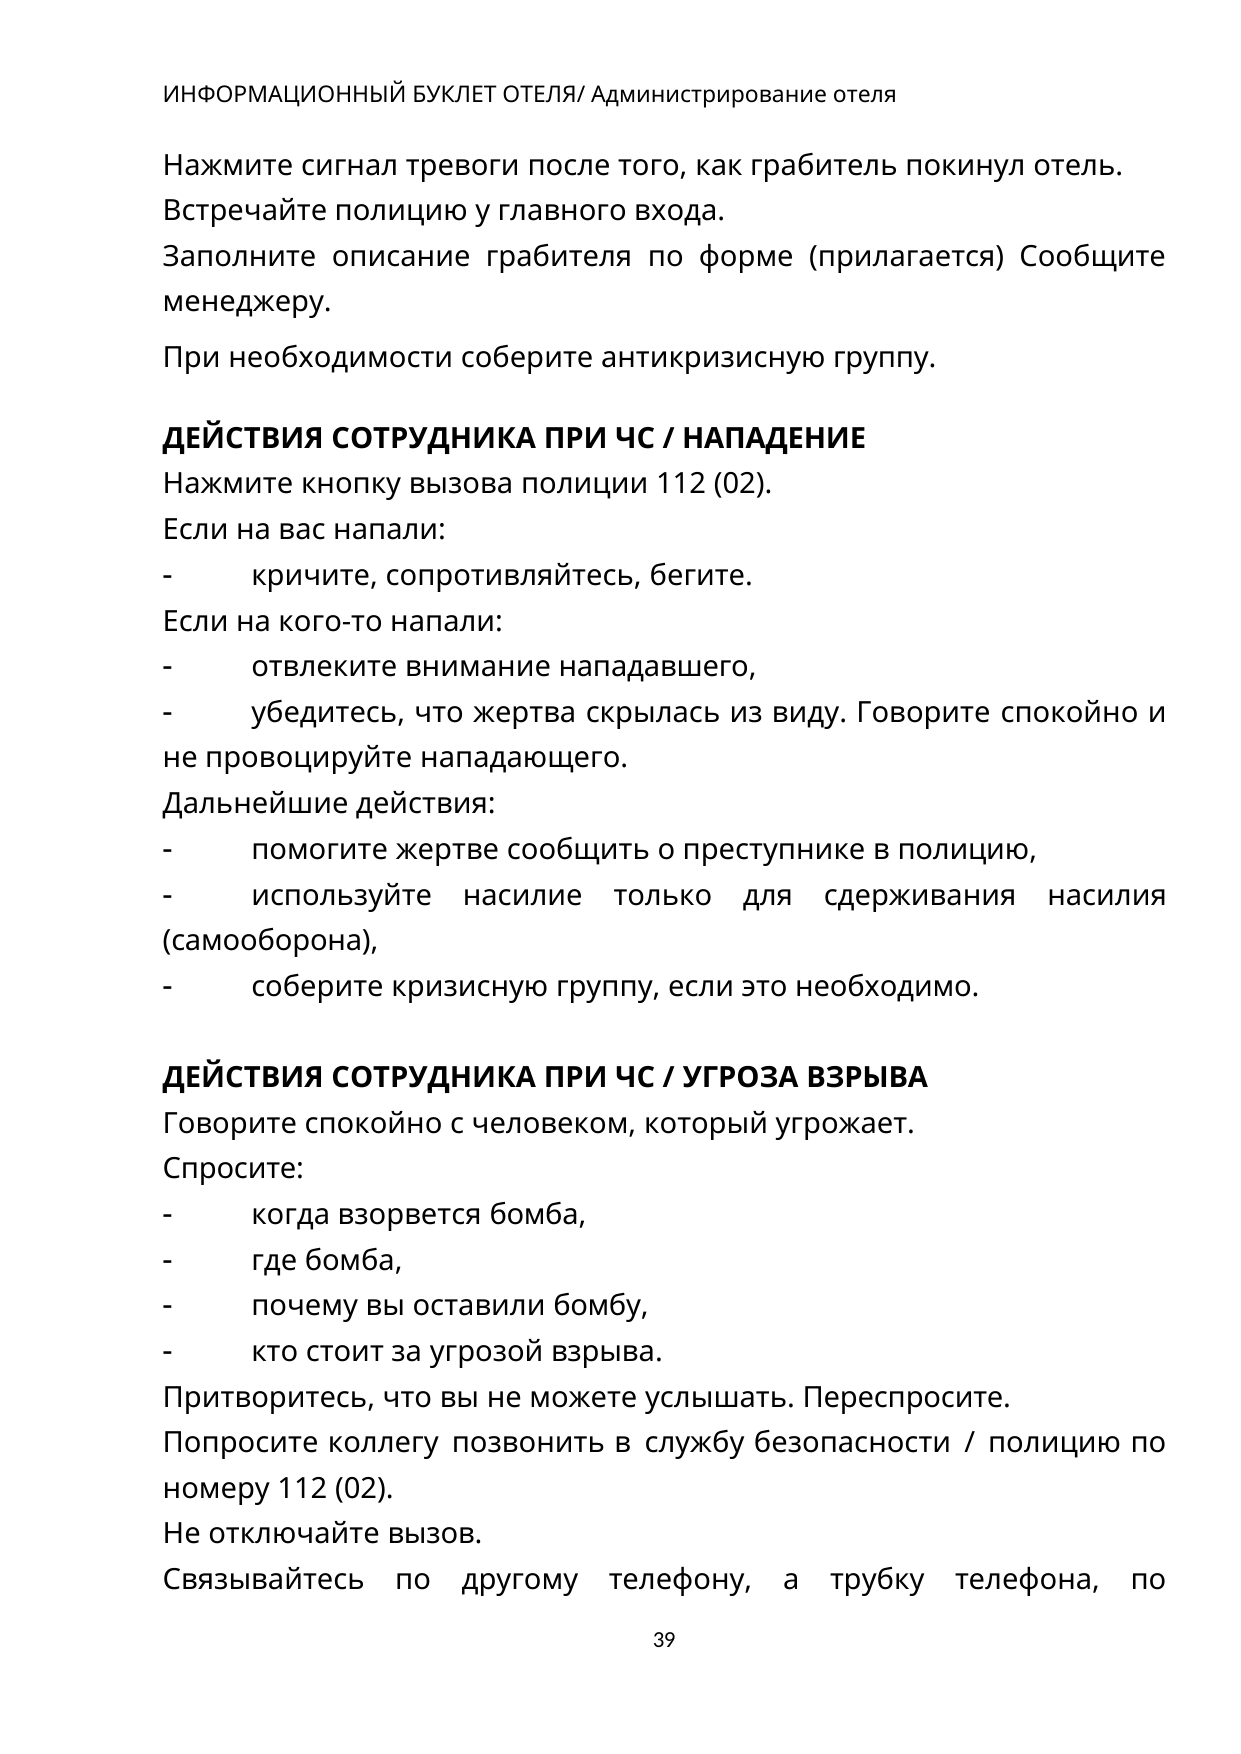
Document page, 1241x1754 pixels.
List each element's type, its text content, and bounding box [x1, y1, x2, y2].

list используйте насилие только для сдерживания насилия (самооборона), [162, 874, 1166, 959]
list соберите кризисную группу, если это необходимо. [162, 965, 1166, 1005]
list когда взорвется бомба, [162, 1193, 1166, 1233]
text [162, 1558, 1166, 1598]
text Говорите спокойно с человеком, который угрожает. [162, 1102, 1166, 1142]
text Встречайте полицию у главного входа. [162, 189, 1166, 229]
list где бомба, [162, 1239, 1166, 1278]
text Не отключайте вызов. [162, 1513, 1166, 1552]
text Попросите коллегу позвонить в службу безопасности / полицию по номеру 112 (02). [162, 1422, 1166, 1507]
text Заполните описание грабителя по форме (прилагается) Сообщите менеджеру. [162, 235, 1166, 320]
text Дальнейшие действия: [162, 782, 1166, 822]
text Притворитесь, что вы не можете услышать. Переспросите. [162, 1376, 1166, 1416]
list кричите, сопротивляйтесь, бегите. [162, 554, 1166, 594]
list отвлеките внимание нападавшего, [162, 646, 1166, 685]
text Если на вас напали: [162, 509, 1166, 548]
text Спросите: [162, 1147, 1166, 1187]
text Нажмите сигнал тревоги после того, как грабитель покинул отель. [162, 144, 1166, 183]
subtitle ДЕЙСТВИЯ СОТРУДНИКА ПРИ ЧС / НАПАДЕНИЕ [162, 417, 1166, 457]
list помогите жертве сообщить о преступнике в полицию, [162, 828, 1166, 868]
list кто стоит за угрозой взрыва. [162, 1330, 1166, 1370]
list убедитесь, что жертва скрылась из виду. Говорите спокойно и не провоцируйте нападающего. [162, 691, 1166, 776]
text При необходимости соберите антикризисную группу. [162, 336, 1166, 376]
text Нажмите кнопку вызова полиции 112 (02). [162, 463, 1166, 502]
list почему вы оставили бомбу, [162, 1284, 1166, 1324]
subtitle ДЕЙСТВИЯ СОТРУДНИКА ПРИ ЧС / УГРОЗА ВЗРЫВА [162, 1056, 1166, 1096]
text Если на кого-то напали: [162, 600, 1166, 639]
